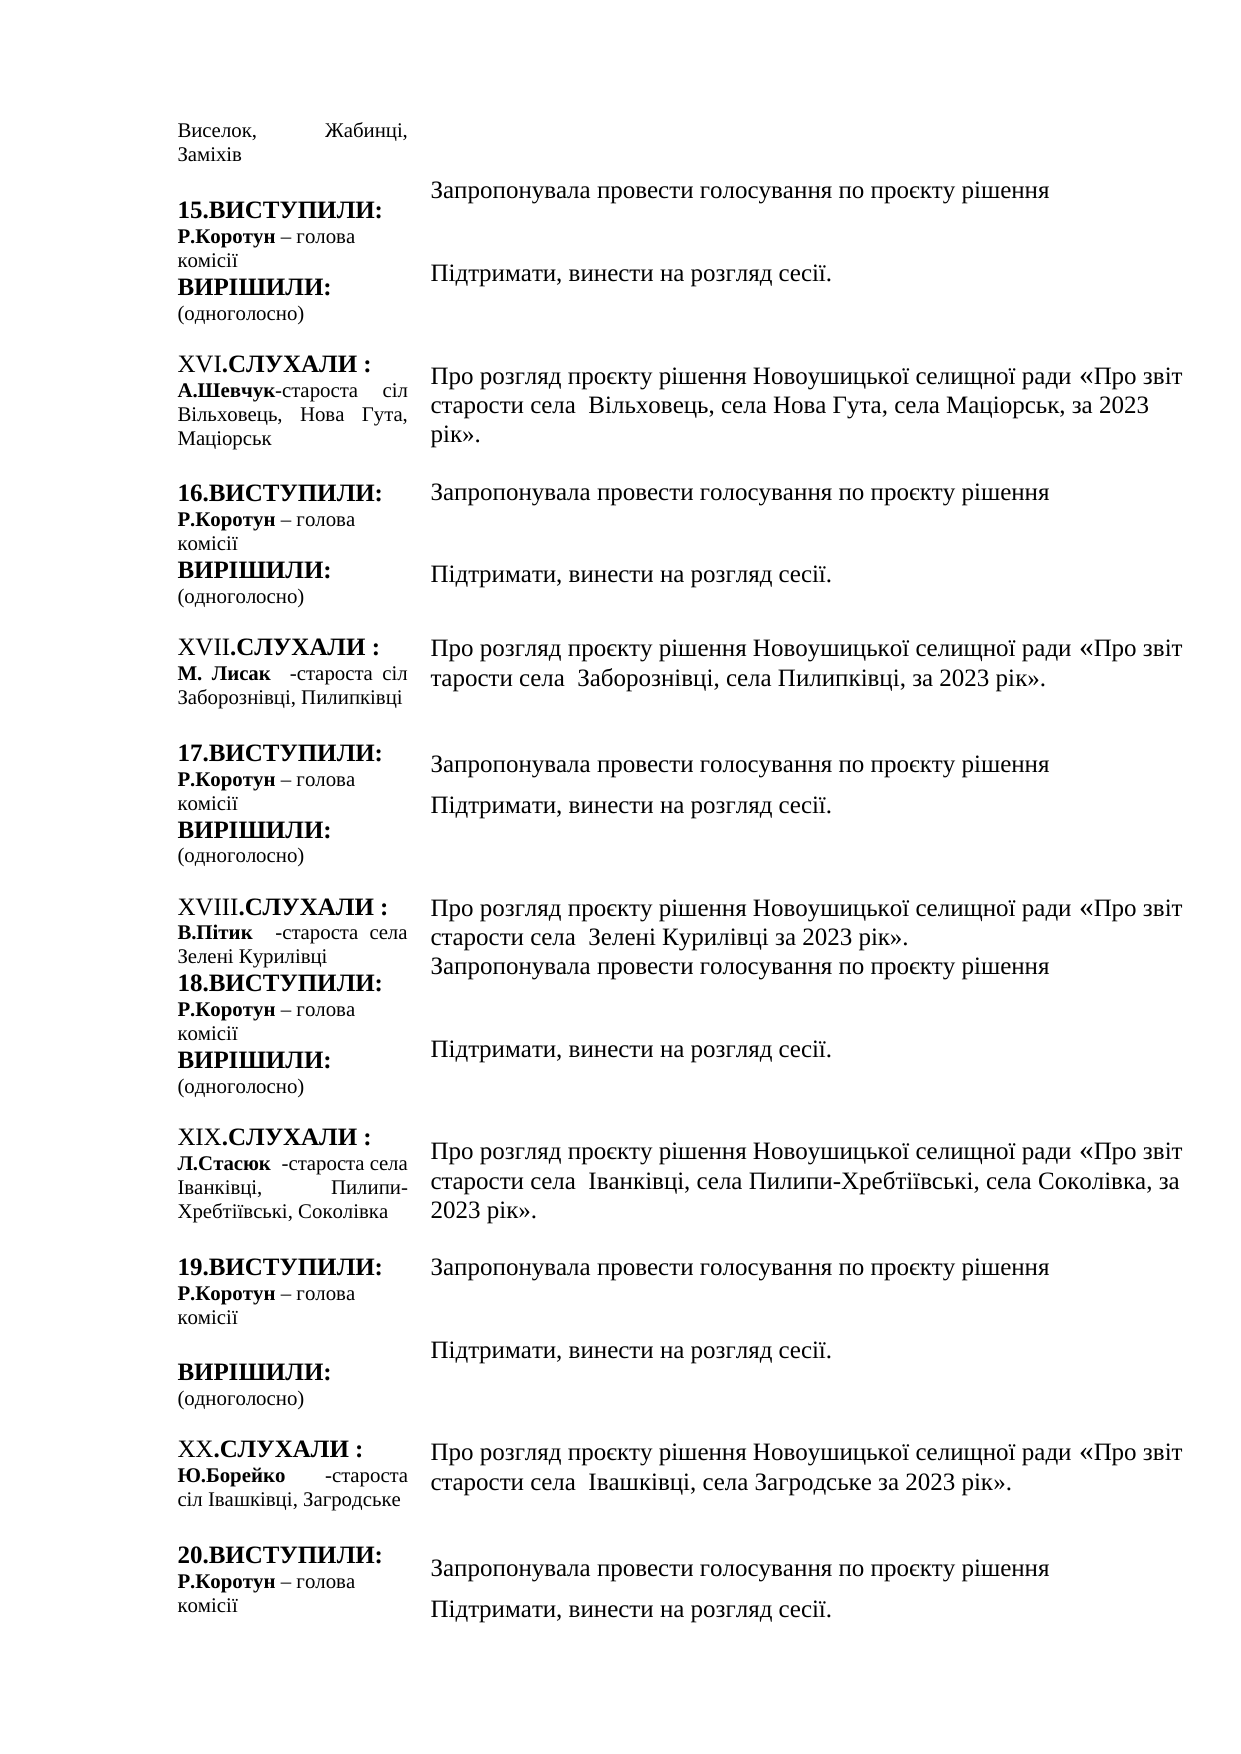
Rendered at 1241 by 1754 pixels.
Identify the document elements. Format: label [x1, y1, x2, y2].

table_header [166, 118, 419, 1636]
table_header [419, 118, 1213, 1636]
